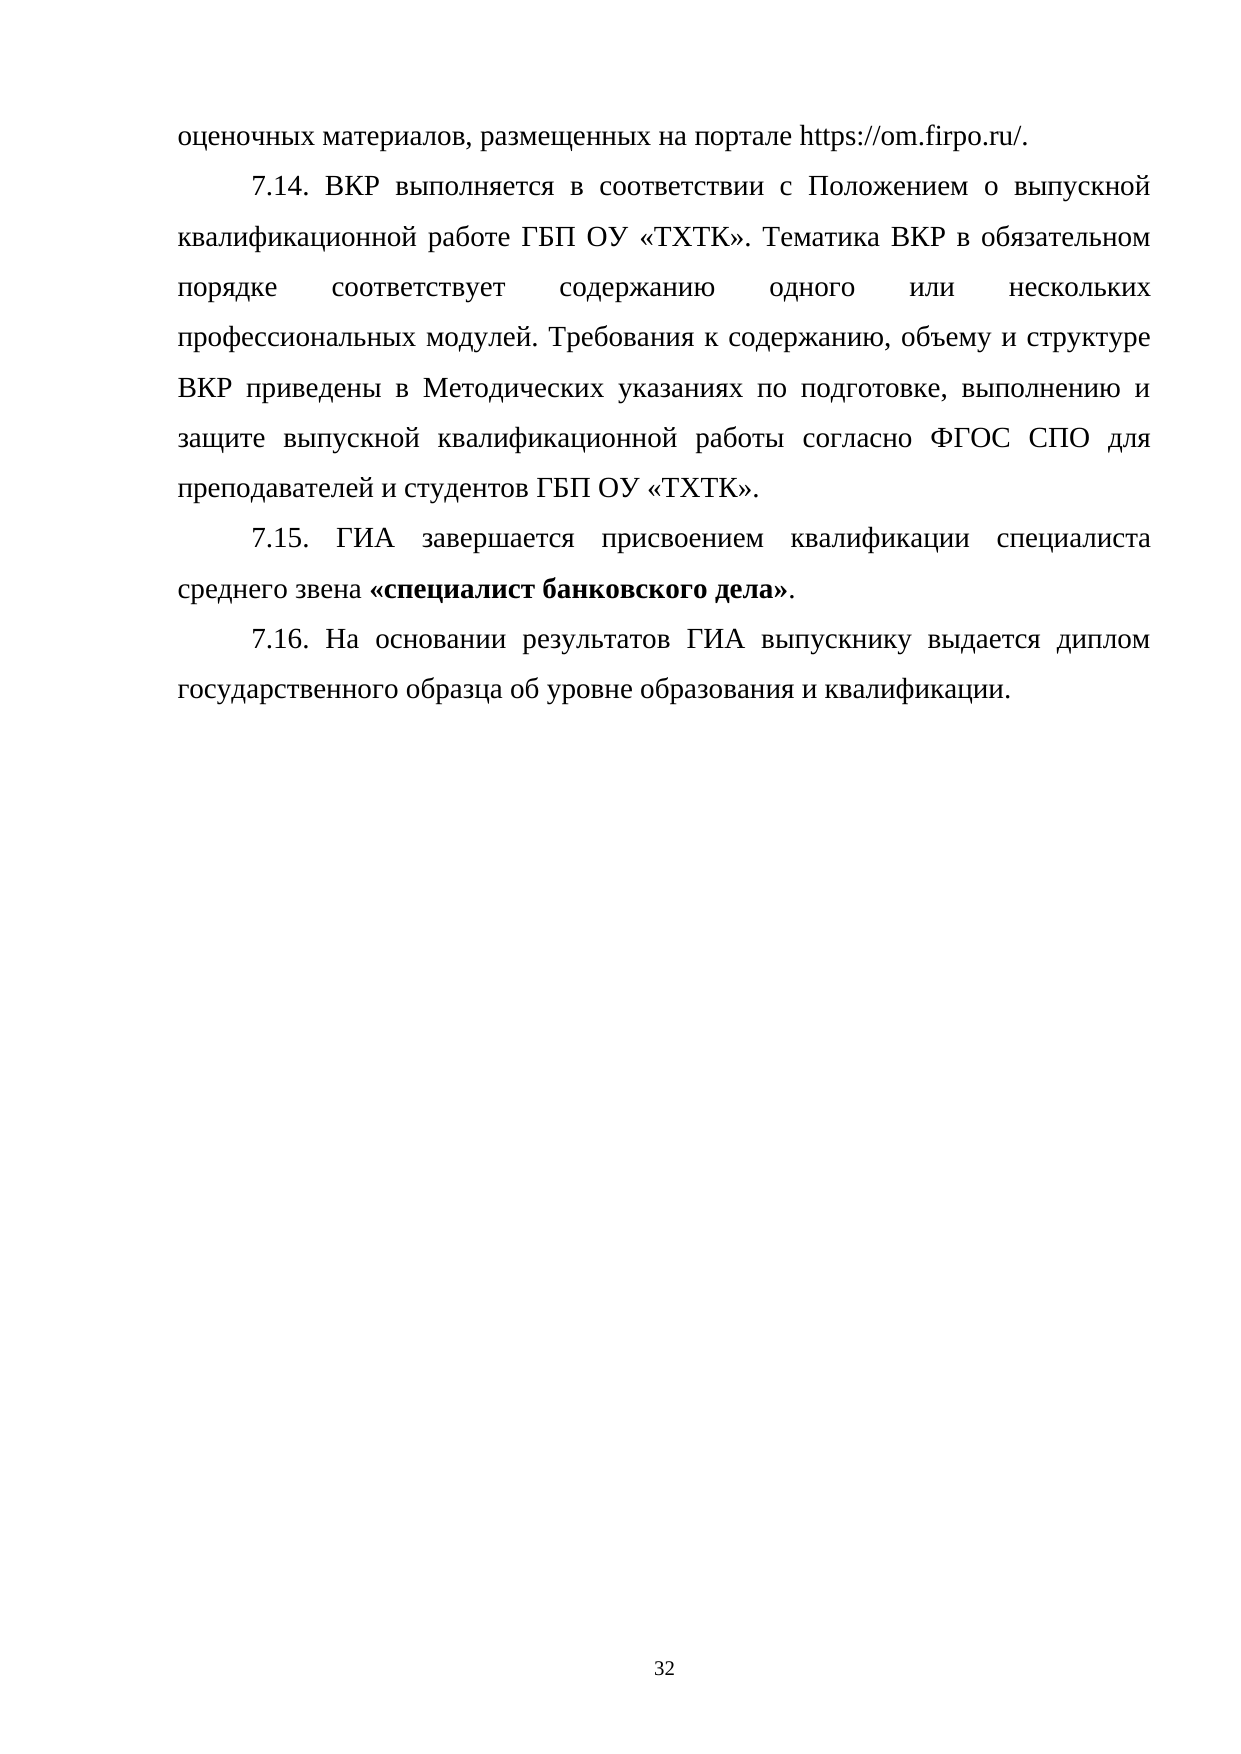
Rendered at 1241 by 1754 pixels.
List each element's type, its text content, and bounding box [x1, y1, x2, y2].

text 7.16. На основании результатов ГИА выпускнику выдается диплом государственного образца об уровне образования и квалификации. [177, 621, 1152, 705]
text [177, 118, 1152, 152]
text 7.15. ГИА завершается присвоением квалификации специалиста среднего звена «специалист банковского дела». [177, 521, 1152, 604]
text 7.14. ВКР выполняется в соответствии с Положением о выпускной квалификационной работе ГБП ОУ «ТХТК». Тематика ВКР в обязательном порядке соответствует содержанию одного или нескольких профессиональных модулей. Требования к содержанию, объему и структуре ВКР приведены в Методических указаниях по подготовке, выполнению и защите выпускной квалификационной работы согласно ФГОС СПО для преподавателей и студентов ГБП ОУ «ТХТК». [177, 168, 1152, 504]
